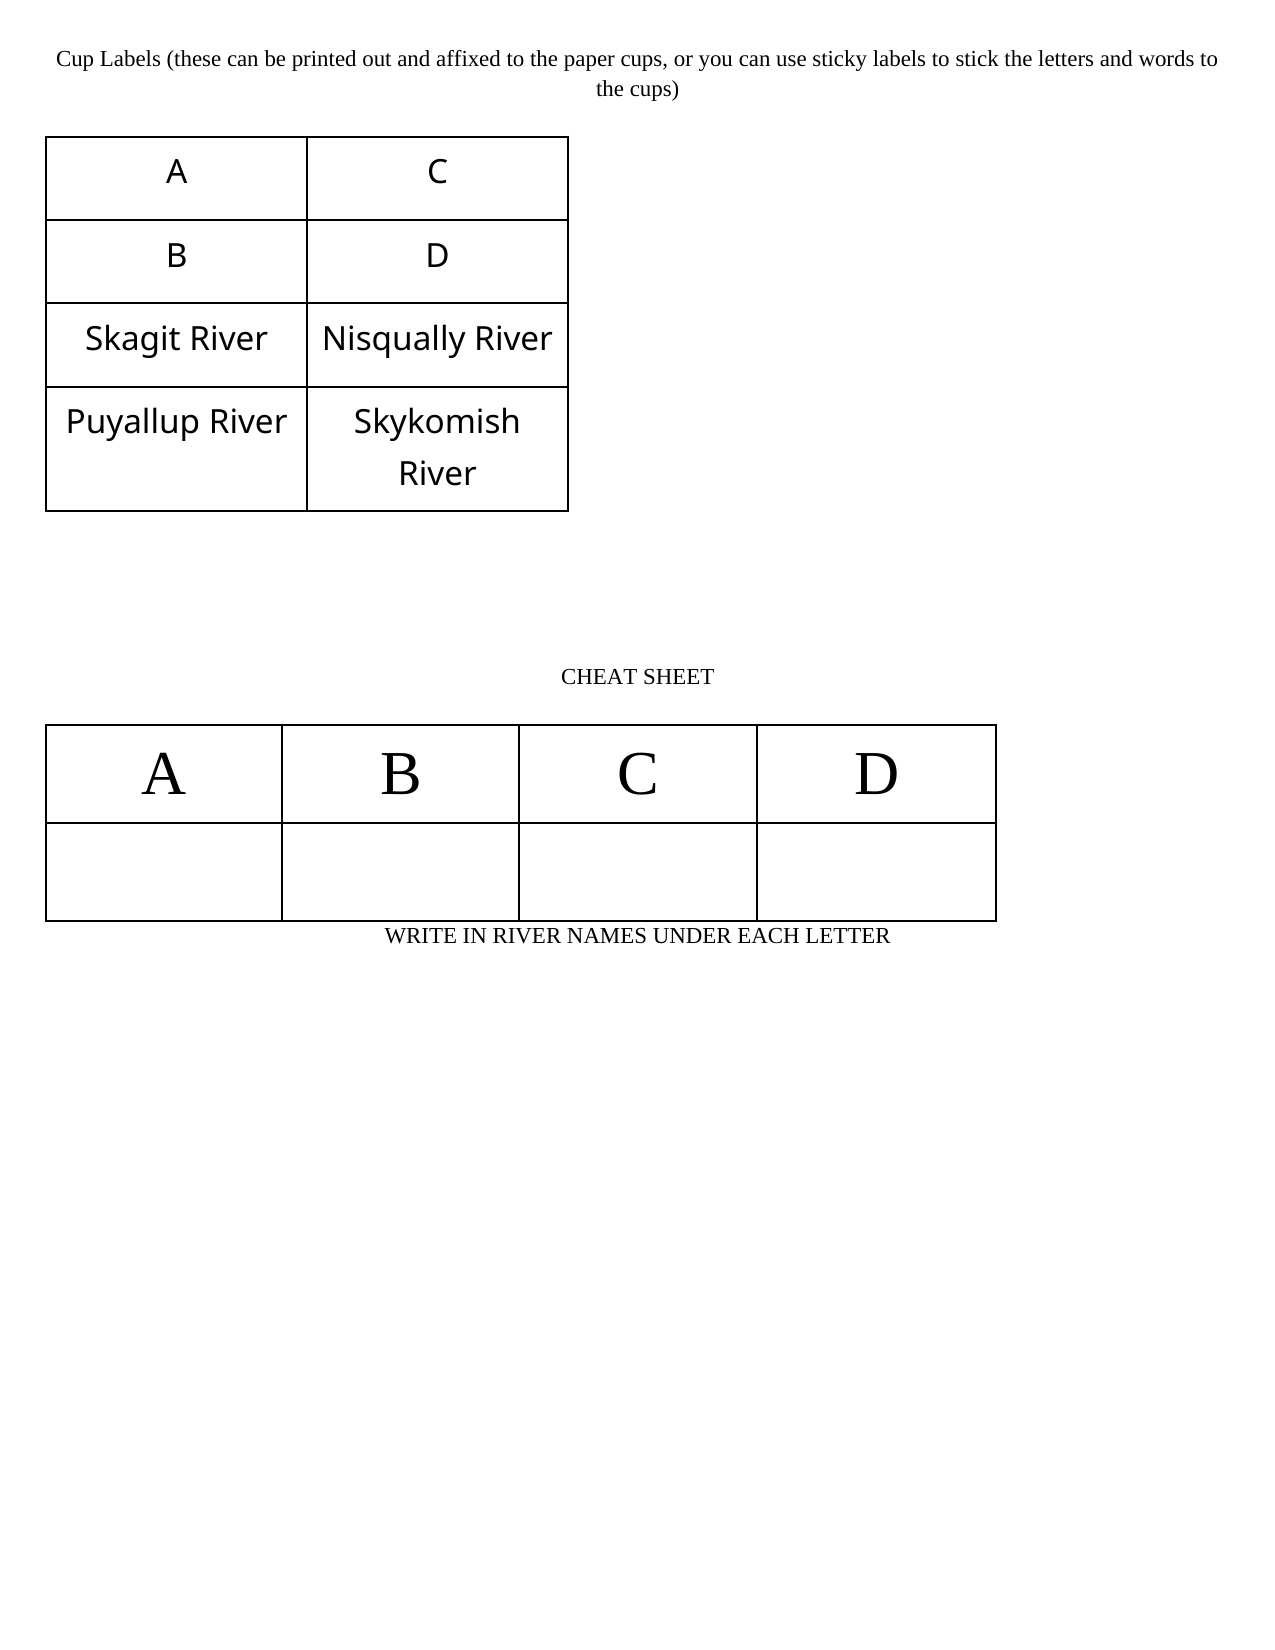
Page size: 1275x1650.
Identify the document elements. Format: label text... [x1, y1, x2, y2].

table_cell Skykomish River [308, 388, 567, 510]
table_cell [47, 824, 281, 919]
table_cell Puyallup River [47, 388, 306, 510]
table_header A [47, 138, 306, 219]
table_cell [283, 824, 518, 919]
text WRITE IN RIVER NAMES UNDER EACH LETTER [45, 922, 1230, 948]
text CHEAT SHEET [45, 663, 1230, 689]
table_cell [520, 824, 756, 919]
table_header C [308, 138, 567, 219]
table_cell Skagit River [47, 304, 306, 386]
table_cell D [308, 221, 567, 302]
table_header C [520, 726, 756, 822]
text Cup Labels (these can be printed out and affixed to the paper cups, or you can use sticky labels to stick the letters and words to the cups) [45, 45, 1230, 101]
table_header A [47, 726, 281, 822]
table_cell B [47, 221, 306, 302]
table_cell [758, 824, 995, 919]
table_cell Nisqually River [308, 304, 567, 386]
table_header D [758, 726, 995, 822]
table_header B [283, 726, 518, 822]
